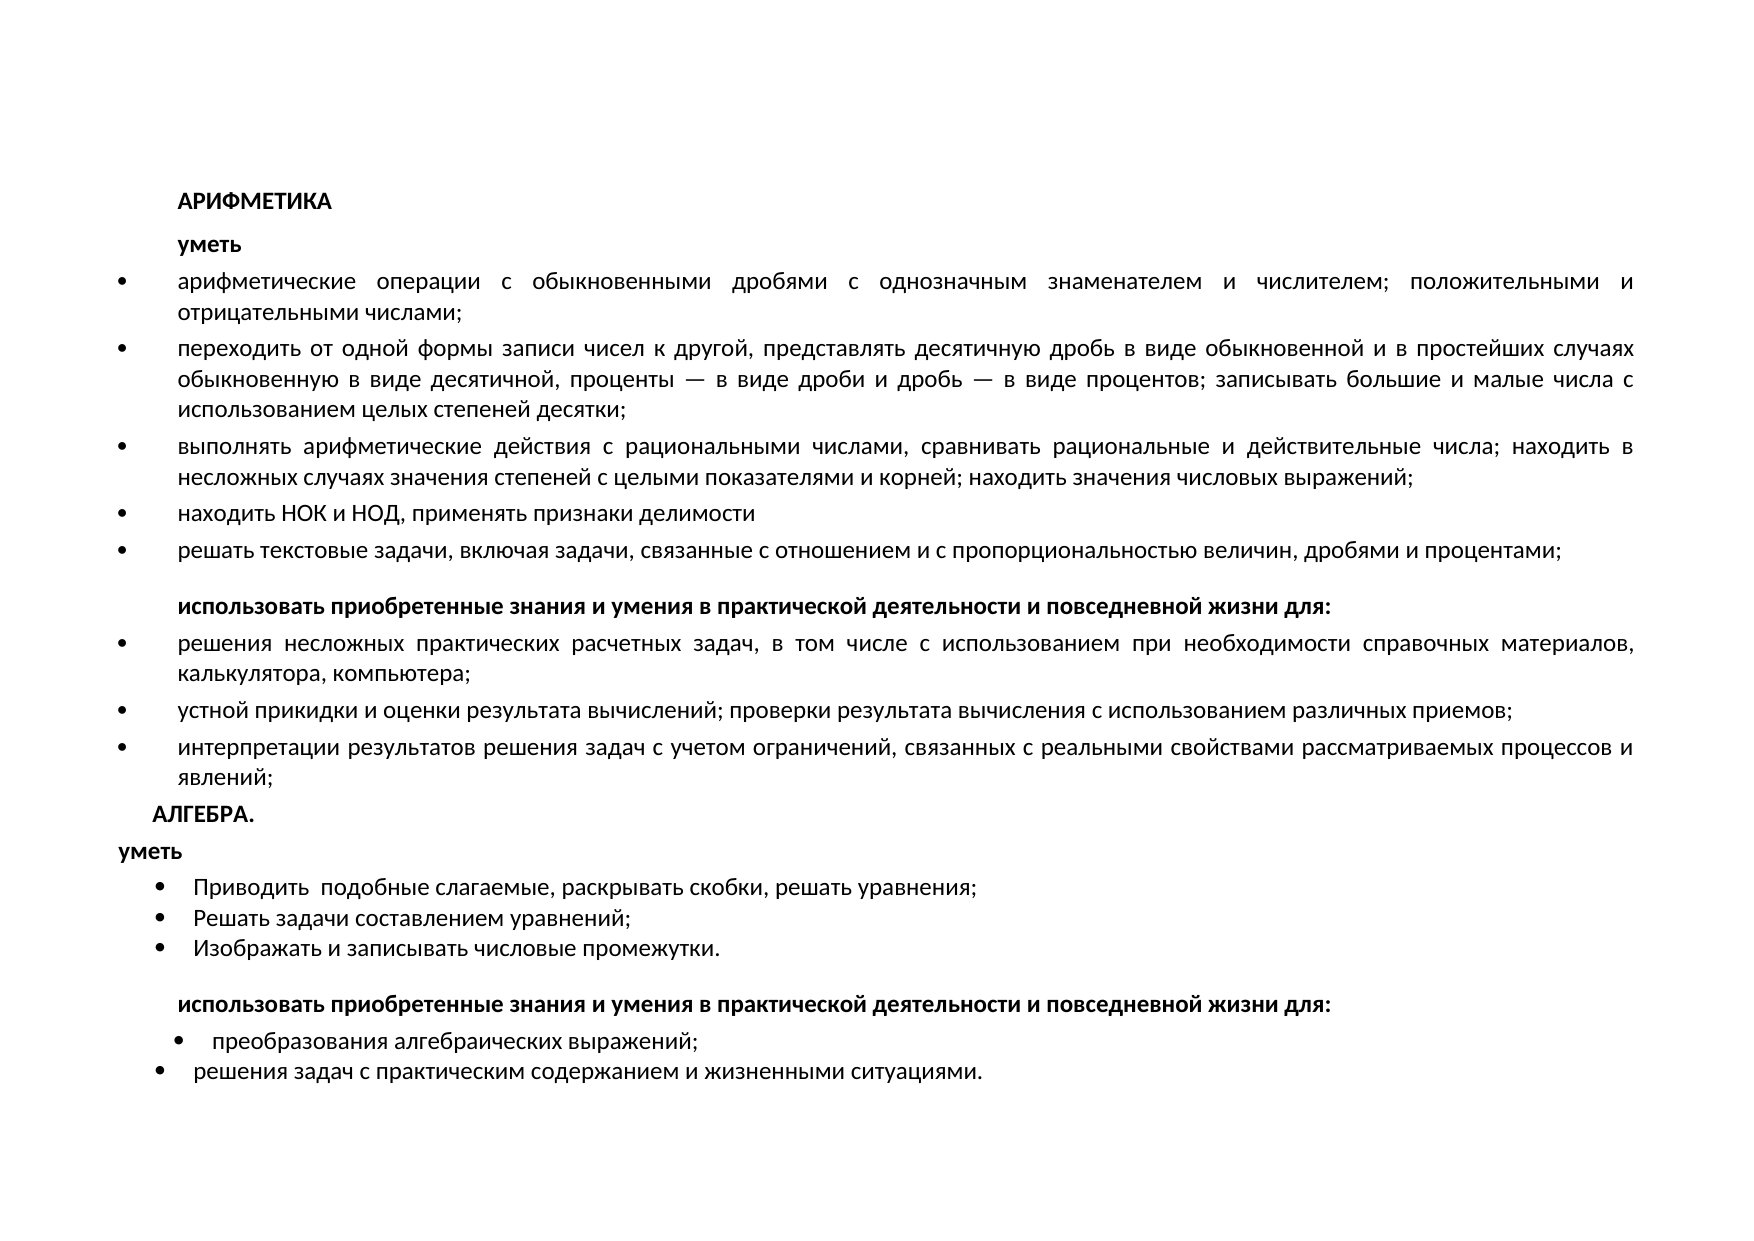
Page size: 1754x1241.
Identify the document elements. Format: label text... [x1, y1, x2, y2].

list интерпретации результатов решения задач с учетом ограничений, связанных с реальными свойствами рассматриваемых процессов и явлений; [118, 731, 1636, 792]
text уметь [118, 228, 1636, 259]
list арифметические операции с обыкновенными дробями с однозначным знаменателем и числителем; положительными и отрицательными числами; [118, 265, 1636, 326]
text использовать приобретенные знания и умения в практической деятельности и повседневной жизни для: [177, 590, 1636, 620]
list устной прикидки и оценки результата вычислений; проверки результата вычисления с использованием различных приемов; [118, 694, 1636, 724]
list преобразования алгебраических выражений; [174, 1025, 1636, 1055]
list решать текстовые задачи, включая задачи, связанные с отношением и с пропорциональностью величин, дробями и процентами; [118, 534, 1636, 565]
list переходить от одной формы записи чисел к другой, представлять десятичную дробь в виде обыкновенной и в простейших случаях обыкновенную в виде десятичной, проценты — в виде дроби и дробь — в виде процентов; записывать большие и малые числа с использованием целых степеней десятки; [118, 332, 1636, 424]
text уметь [118, 835, 1636, 865]
text Арифметика [177, 185, 1636, 216]
list решения несложных практических расчетных задач, в том числе c использованием при необходимости справочных материалов, калькулятора, компьютера; [118, 627, 1636, 688]
list Изображать и записывать числовые промежутки. [156, 933, 1636, 963]
text использовать приобретенные знания и умения в практической деятельности и повседневной жизни для: [177, 988, 1636, 1019]
list Решать задачи составлением уравнений; [156, 902, 1636, 933]
text АЛГЕБРА. [118, 798, 1636, 828]
list находить НОК и НОД, применять признаки делимости [118, 498, 1636, 528]
list выполнять арифметические действия с рациональными числами, сравнивать рациональные и действительные числа; находить в несложных случаях значения степеней с целыми показателями и корней; находить значения числовых выражений; [118, 430, 1636, 491]
list решения задач с практическим содержанием и жизненными ситуациями. [156, 1055, 1636, 1086]
list Приводить подобные слагаемые, раскрывать скобки, решать уравнения; [156, 872, 1636, 902]
